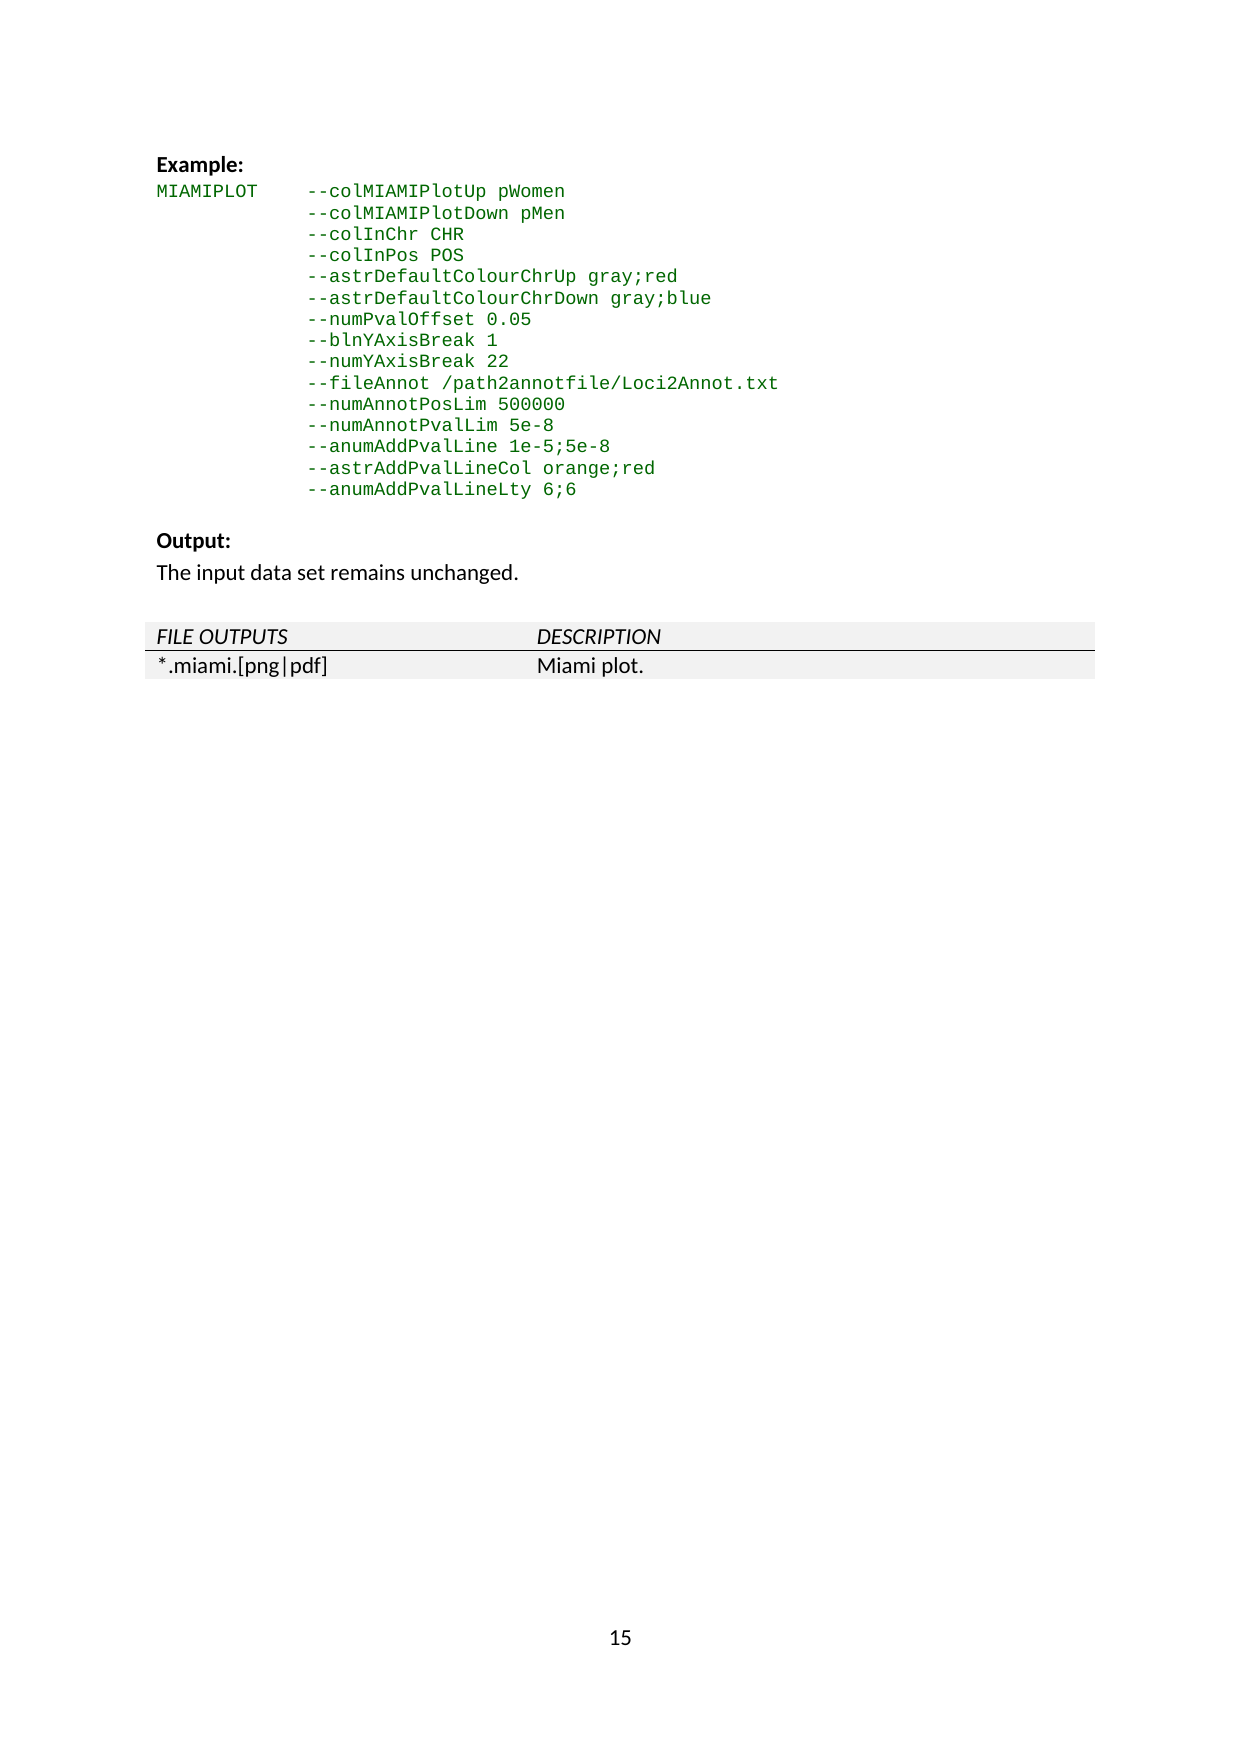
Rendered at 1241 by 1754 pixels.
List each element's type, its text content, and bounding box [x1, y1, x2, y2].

text --numAnnotPosLim 500000 [231, 395, 1084, 416]
text --astrDefaultColourChrUp gray;red [231, 267, 1084, 288]
text --blnYAxisBreak 1 [231, 331, 1084, 352]
text --fileAnnot /path2annotfile/Loci2Annot.txt [231, 373, 1084, 395]
text --astrAddPvalLineCol orange;red [231, 458, 1084, 480]
text --colInPos POS [156, 246, 1084, 267]
text --numPvalOffset 0.05 [231, 310, 1084, 331]
text --colInChr CHR [156, 225, 1084, 246]
text --anumAddPvalLineLty 6;6 [231, 480, 1084, 501]
table_header DESCRIPTION [525, 622, 1095, 650]
text --astrDefaultColourChrDown gray;blue [156, 288, 1084, 310]
text The input data set remains unchanged. [156, 558, 1084, 586]
text --anumAddPvalLine 1e-5;5e-8 [231, 437, 1084, 458]
text Example: [156, 150, 1084, 178]
table_cell *.miami.[png|pdf] [145, 651, 525, 679]
text --numAnnotPvalLim 5e-8 [231, 416, 1084, 437]
table_header FILE OUTPUTS [145, 622, 525, 650]
text --colMIAMIPlotDown pMen [156, 203, 1084, 225]
table_cell Miami plot. [525, 651, 1095, 679]
text --numYAxisBreak 22 [231, 352, 1084, 373]
text Output: [156, 526, 1084, 554]
text MIAMIPLOT --colMIAMIPlotUp pWomen [156, 182, 1084, 203]
